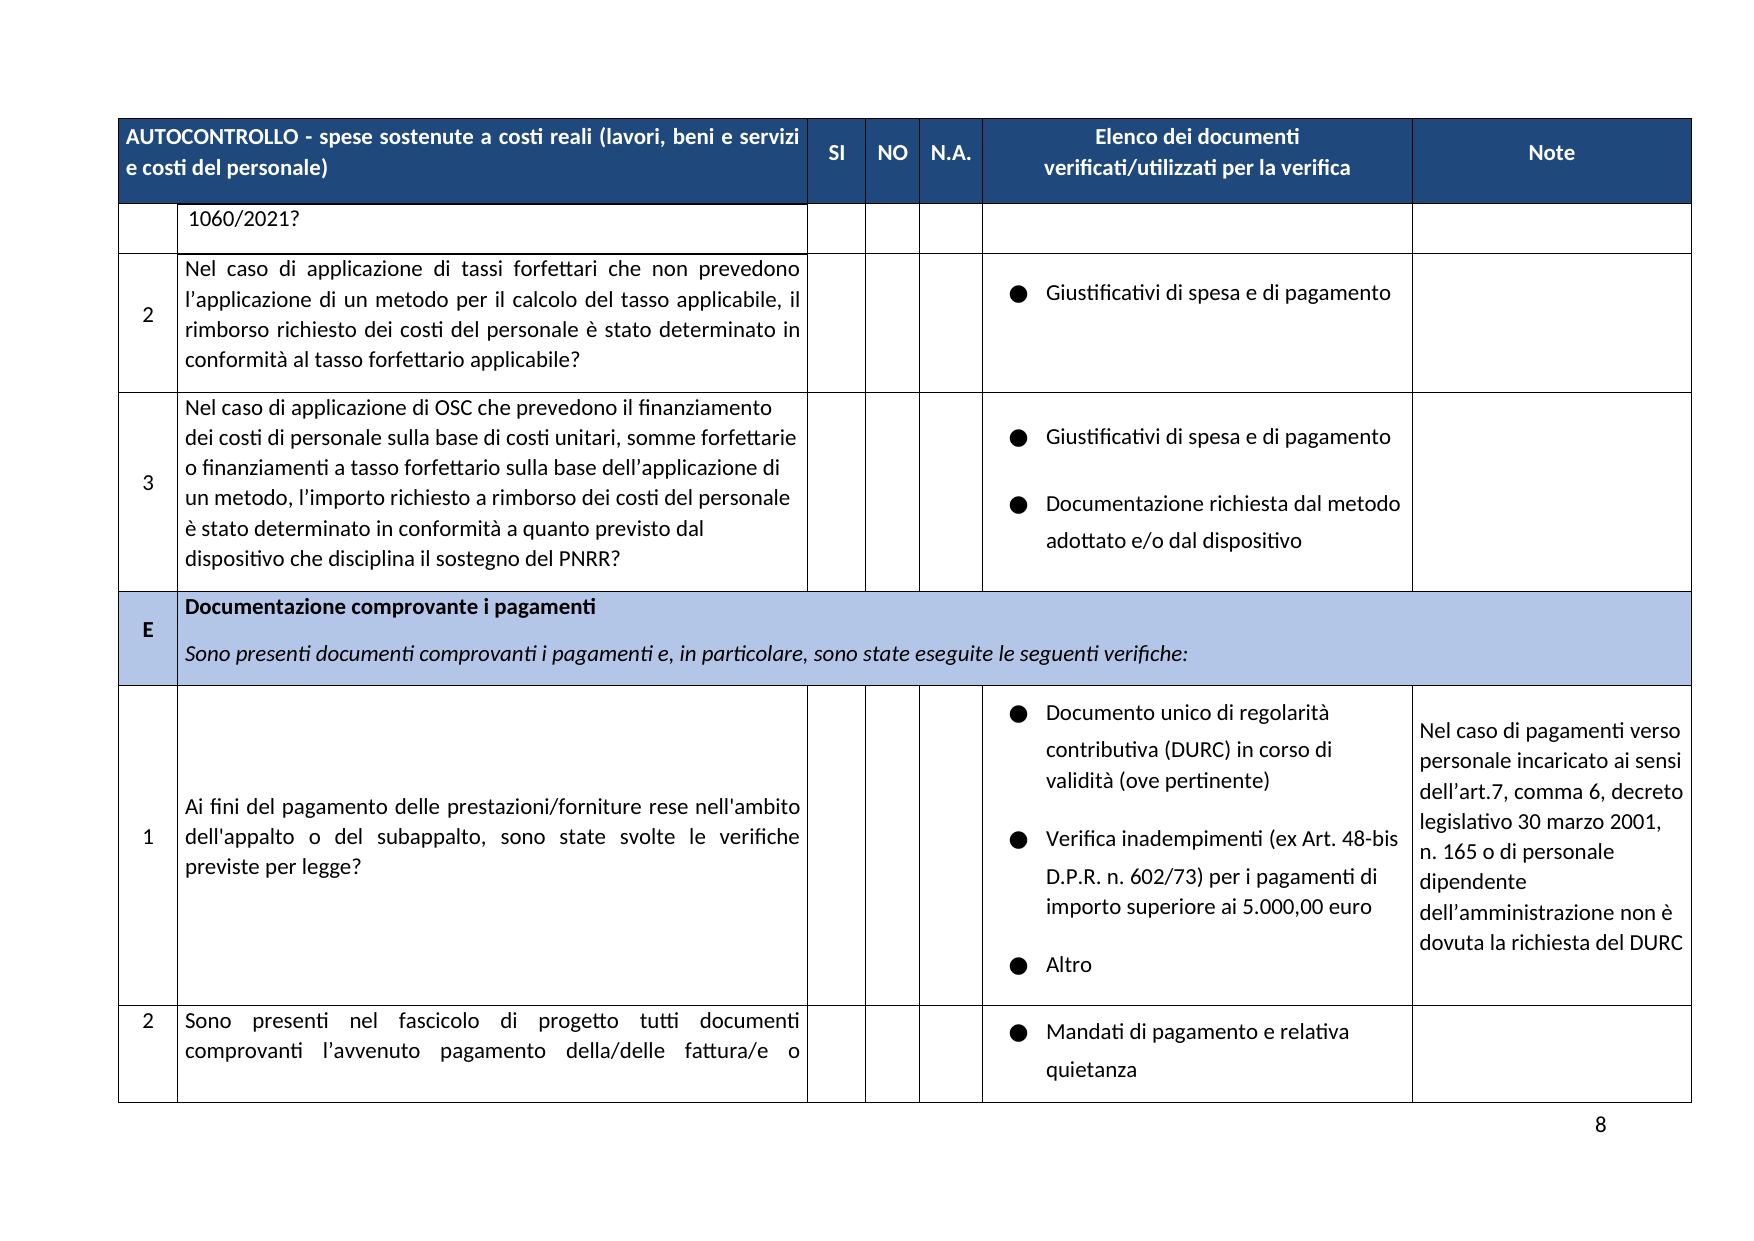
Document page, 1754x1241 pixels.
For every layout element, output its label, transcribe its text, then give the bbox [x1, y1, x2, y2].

table_cell 1 [119, 686, 177, 1005]
table_cell Nel caso di pagamenti verso personale incaricato ai sensi dell’art.7, comma 6, decreto legislativo 30 marzo 2001, n. 165 o di personale dipendente dell’amministrazione non è dovuta la richiesta del DURC [1413, 686, 1691, 1005]
table_header N.A. [920, 119, 982, 203]
table_cell 3 [119, 393, 177, 591]
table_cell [983, 1006, 1412, 1102]
table_cell [920, 1006, 982, 1102]
table_cell [920, 686, 982, 1005]
table_cell [920, 393, 982, 591]
table_cell Nel caso di applicazione di OSC che prevedono il finanziamento dei costi di personale sulla base di costi unitari, somme forfettarie o finanziamenti a tasso forfettario sulla base dell’applicazione di un metodo, l’importo richiesto a rimborso dei costi del personale è stato determinato in conformità a quanto previsto dal dispositivo che disciplina il sostegno del PNRR? [178, 393, 807, 591]
table_cell Ai fini del pagamento delle prestazioni/forniture rese nell'ambito dell'appalto o del subappalto, sono state svolte le verifiche previste per legge? [178, 686, 807, 1005]
table_cell Documentazione comprovante i pagamenti Sono presenti documenti comprovanti i pagamenti e, in particolare, sono state eseguite le seguenti verifiche: [178, 592, 1691, 685]
table_cell Documento unico di regolarità contributiva (DURC) in corso di validità Verifica inadempimenti (ex Art. 48-bis D.P.R. n. 602/73) per i pagamenti di importo superiore ai 5.000,00 euro Altro [983, 686, 1412, 1005]
table_header NO [866, 119, 919, 203]
table_cell [866, 686, 919, 1005]
table_header SI [808, 119, 865, 203]
table_header Note [1413, 119, 1691, 203]
table_cell [1413, 393, 1691, 591]
table_cell [119, 592, 177, 685]
table_cell 2 [119, 1006, 177, 1102]
table_cell [1413, 1006, 1691, 1102]
table_cell [808, 393, 865, 591]
table_cell [808, 686, 865, 1005]
table_header Elenco dei documenti verificati/utilizzati per la verifica [983, 119, 1412, 203]
table_cell Giustificativi di spesa e di pagamento Documentazione richiesta dal metodo adottato e/o dal dispositivo [983, 393, 1412, 591]
table_header AUTOCONTROLLO - spese sostenute a costi reali (lavori, beni e servizi) [119, 119, 807, 203]
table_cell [178, 1006, 807, 1102]
table_cell [866, 393, 919, 591]
table_cell [808, 1006, 865, 1102]
table_cell [866, 1006, 919, 1102]
